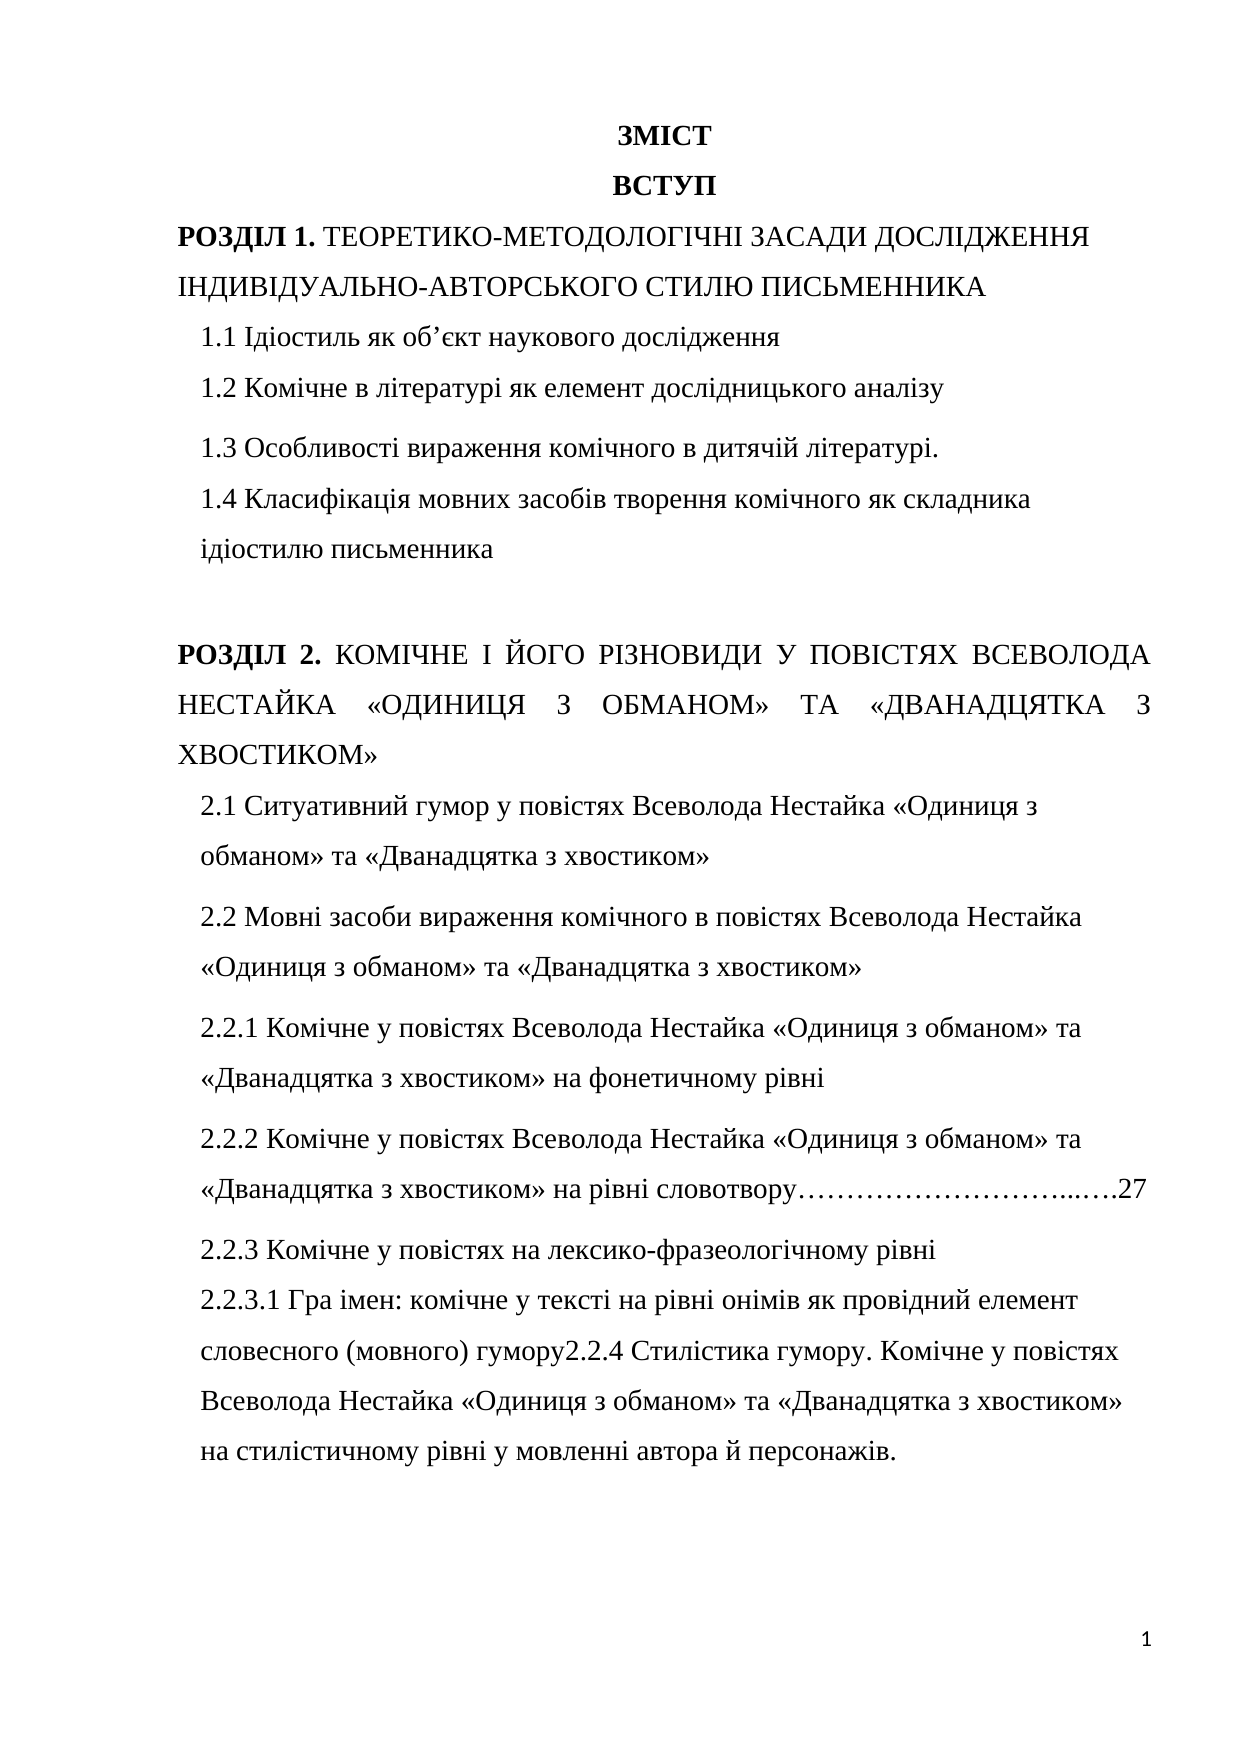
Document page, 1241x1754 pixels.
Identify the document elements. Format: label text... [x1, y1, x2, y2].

text 2.2.2 Комічне у повістях Всеволода Нестайка «Одиниця з обманом» та «Дванадцятка з хвостиком» на рівні словотвору………………………...….27 [200, 1121, 1152, 1205]
text РОЗДІЛ 2. КОМІЧНЕ І ЙОГО РІЗНОВИДИ У ПОВІСТЯХ ВСЕВОЛОДА НЕСТАЙКА «ОДИНИЦЯ З ОБМАНОМ» ТА «ДВАНАДЦЯТКА З ХВОСТИКОМ» 22 [177, 637, 1152, 771]
text 1.3 Особливості вираження комічного в дитячій літературі. 15 1.4 Класифікація мовних засобів творення комічного як складника ідіостилю письменника 18 [200, 430, 1152, 564]
text ВСТУП 3 [177, 168, 1152, 202]
text 1.1 Ідіостиль як об’єкт наукового дослідження 6 1.2 Комічне в літературі як елемент дослідницького аналізу 10 [200, 319, 1152, 403]
text 2.2 Мовні засоби вираження комічного в повістях Всеволода Нестайка «Одиниця з обманом» та «Дванадцятка з хвостиком» 25 [200, 899, 1152, 983]
text РОЗДІЛ 1. ТЕОРЕТИКО-МЕТОДОЛОГІЧНІ ЗАСАДИ ДОСЛІДЖЕННЯ ІНДИВІДУАЛЬНО-АВТОРСЬКОГО СТИЛЮ ПИСЬМЕННИКА 6 [177, 219, 1152, 303]
text 2.1 Ситуативний гумор у повістях Всеволода Нестайка «Одиниця з обманом» та «Дванадцятка з хвостиком» 22 [200, 788, 1152, 872]
text ЗМІСТ [177, 118, 1152, 152]
text 2.2.3 Комічне у повістях на лексико-фразеологічному рівні 27 2.2.3.1 Гра імен: комічне у тексті на рівні онімів як провідний елемент словесного (мовного) гумору 31 2.2.4 Стилістика гумору. Комічне у повістях Всеволода Нестайка «Одиниця з обманом» та «Дванадцятка з хвостиком» на стилістичному рівні у мовленні автора й персонажів. 36 [200, 1232, 1152, 1467]
text 2.2.1 Комічне у повістях Всеволода Нестайка «Одиниця з обманом» та «Дванадцятка з хвостиком» на фонетичному рівні 26 [200, 1010, 1152, 1094]
